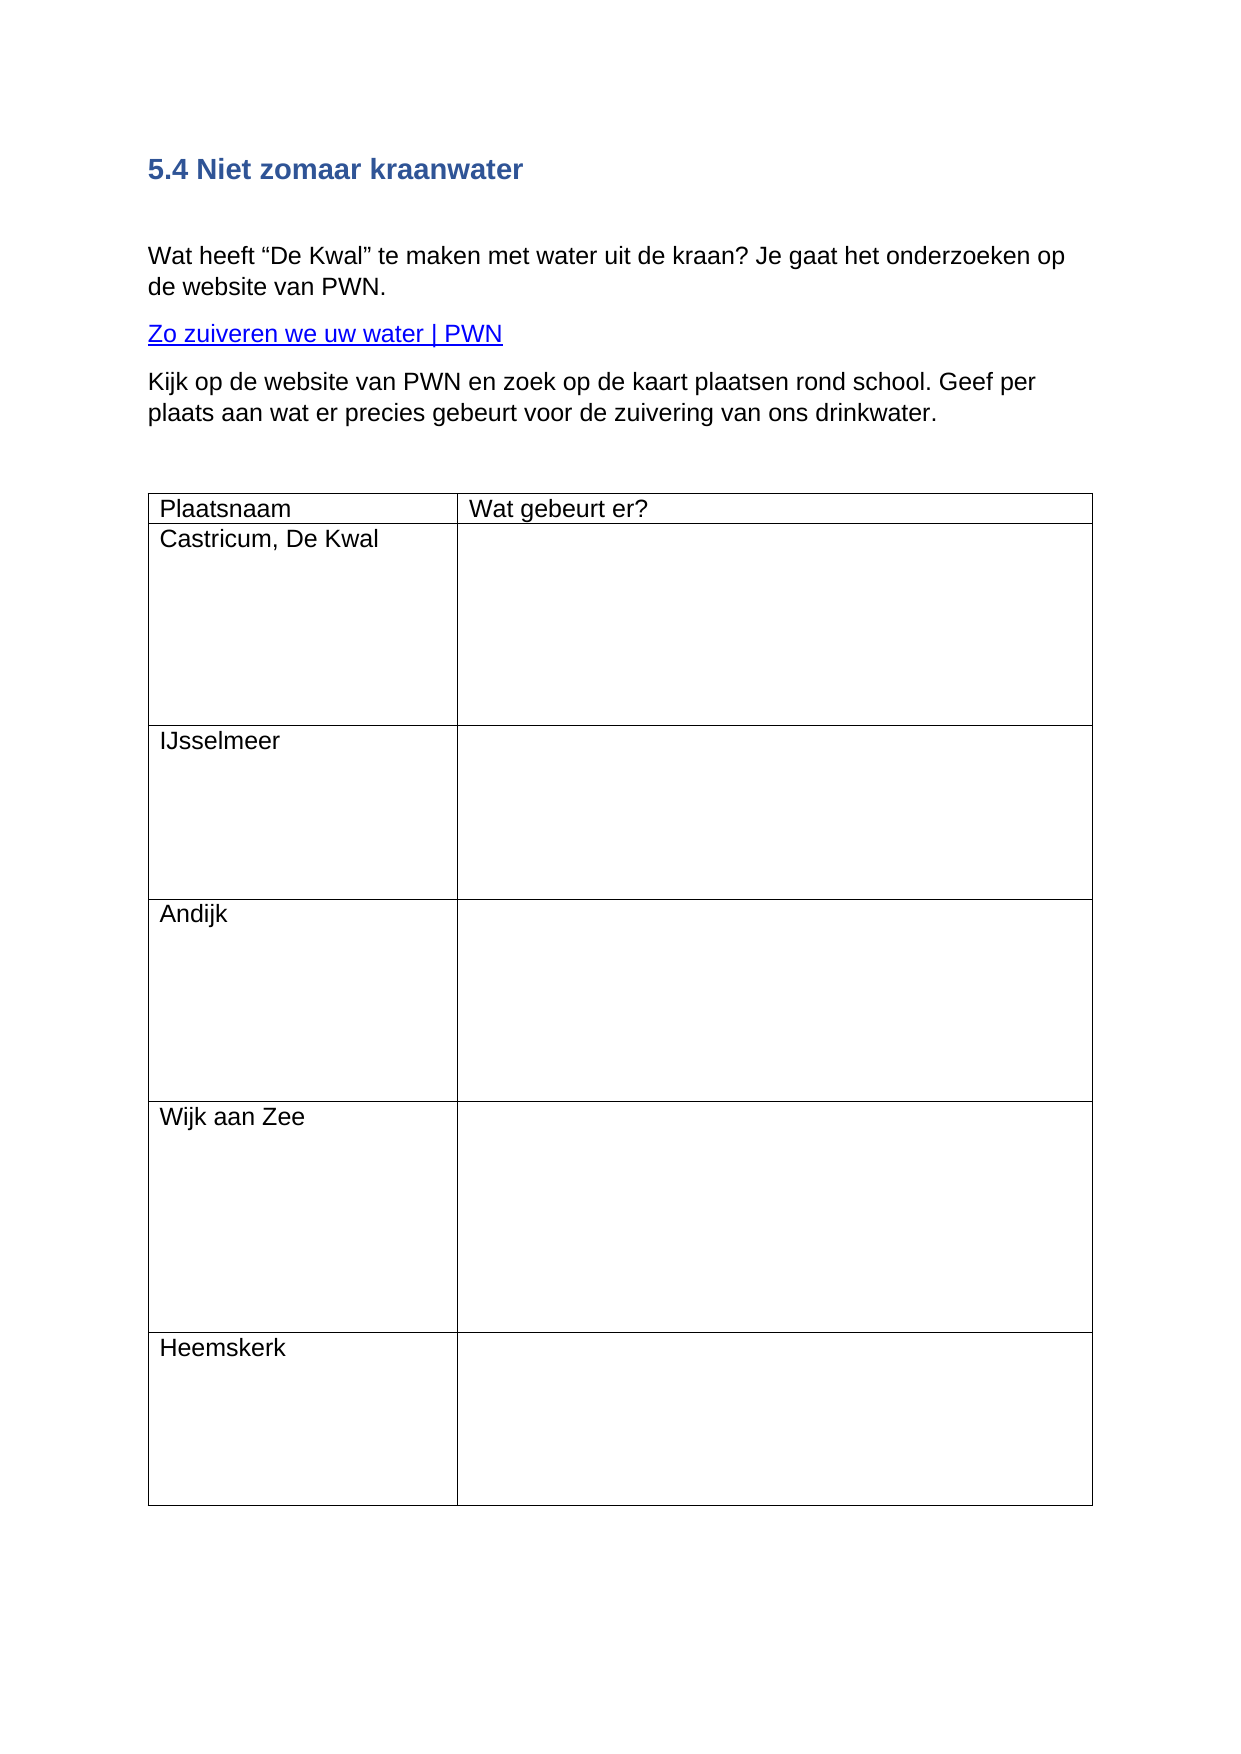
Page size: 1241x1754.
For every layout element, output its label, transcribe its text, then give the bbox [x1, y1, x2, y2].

table_cell IJsselmeer [149, 726, 457, 898]
table_cell [458, 726, 1092, 898]
table_cell Heemskerk [149, 1333, 457, 1505]
table_cell [458, 1333, 1092, 1505]
table_cell [458, 900, 1092, 1101]
table_header Wat gebeurt er? [458, 494, 1092, 523]
text Kijk op de website van PWN en zoek op de kaart plaatsen rond school. Geef per plaats aan wat er precies gebeurt voor de zuivering van ons drinkwater. [148, 367, 1093, 427]
text Zo zuiveren we uw water | PWN [148, 319, 1093, 348]
table_cell Wijk aan Zee [149, 1102, 457, 1332]
table_cell Castricum, De Kwal [149, 524, 457, 725]
table_header Plaatsnaam [149, 494, 457, 523]
table_cell [458, 524, 1092, 725]
table_cell Andijk [149, 900, 457, 1101]
table_cell [458, 1102, 1092, 1332]
text Wat heeft “De Kwal” te maken met water uit de kraan? Je gaat het onderzoeken op de website van PWN. [148, 241, 1093, 301]
subtitle 5.4 Niet zomaar kraanwater [148, 152, 1093, 185]
